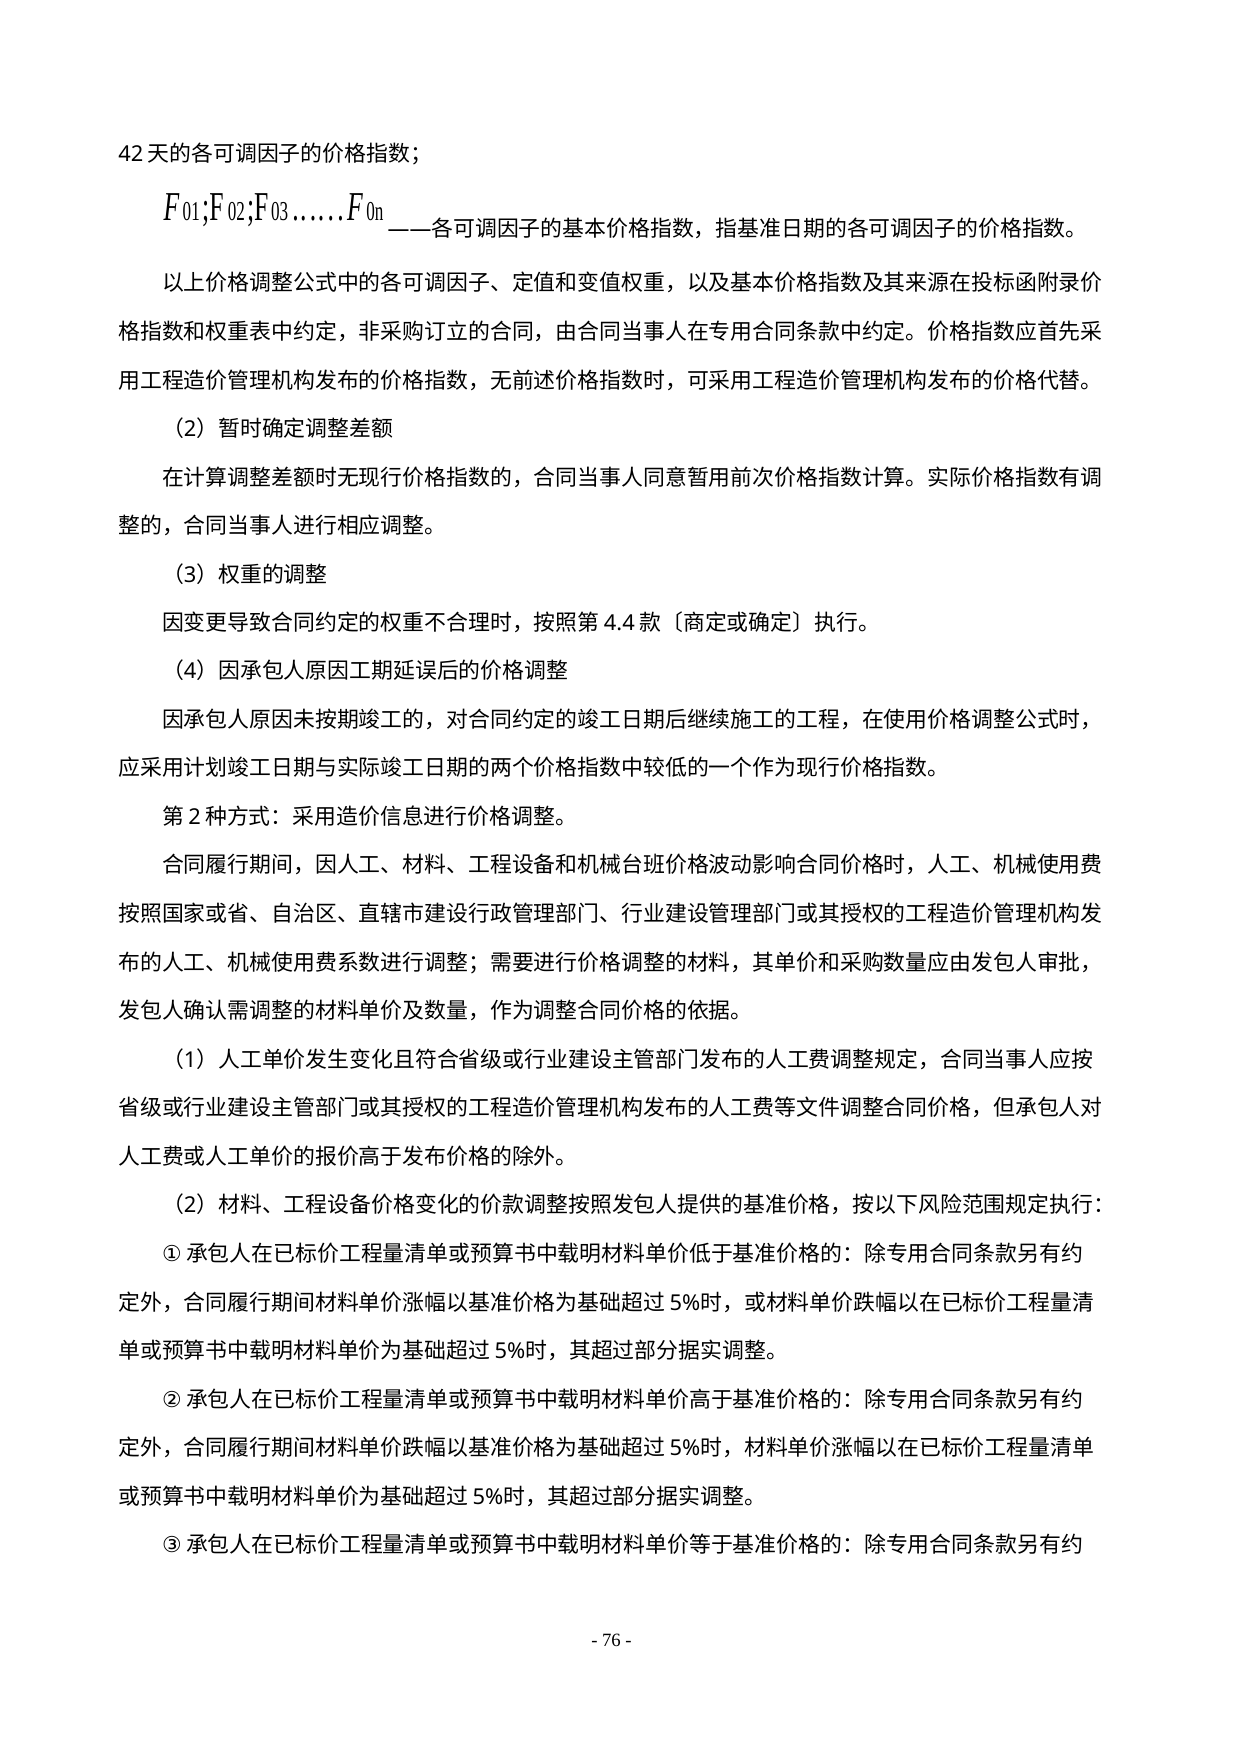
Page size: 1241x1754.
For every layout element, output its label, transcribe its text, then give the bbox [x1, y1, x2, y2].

text ②承包人在已标价工程量清单或预算书中载明材料单价高于基准价格的：除专用合同条款另有约定外，合同履行期间材料单价跌幅以基准价格为基础超过5%时，材料单价涨幅以在已标价工程量清单或预算书中载明材料单价为基础超过5%时，其超过部分据实调整。 [118, 1381, 1104, 1511]
text 因承包人原因未按期竣工的，对合同约定的竣工日期后继续施工的工程，在使用价格调整公式时，应采用计划竣工日期与实际竣工日期的两个价格指数中较低的一个作为现行价格指数。 [118, 701, 1104, 782]
text ③承包人在已标价工程量清单或预算书中载明材料单价等于基准价格的：除专用合同条款另有约定外，合同履行期间材料单价涨跌幅以基准价格为基础超过±5%时，其超过部分据实调整。 [118, 1527, 1104, 1559]
text ①承包人在已标价工程量清单或预算书中载明材料单价低于基准价格的：除专用合同条款另有约定外，合同履行期间材料单价涨幅以基准价格为基础超过5%时，或材料单价跌幅以在已标价工程量清单或预算书中载明材料单价为基础超过5%时，其超过部分据实调整。 [118, 1235, 1104, 1365]
text 因变更导致合同约定的权重不合理时，按照第4.4款〔商定或确定〕执行。 [118, 604, 1104, 637]
text （4）因承包人原因工期延误后的价格调整 [118, 653, 1104, 685]
text 第2种方式：采用造价信息进行价格调整。 [118, 798, 1104, 831]
text （2）材料、工程设备价格变化的价款调整按照发包人提供的基准价格，按以下风险范围规定执行： [118, 1187, 1104, 1219]
text （1）人工单价发生变化且符合省级或行业建设主管部门发布的人工费调整规定，合同当事人应按省级或行业建设主管部门或其授权的工程造价管理机构发布的人工费等文件调整合同价格，但承包人对人工费或人工单价的报价高于发布价格的除外。 [118, 1041, 1104, 1171]
text ——各可调因子的现行价格指数，指约定的付款证书相关周期最后一天的前42天的各可调因子的价格指数； [118, 136, 1104, 168]
text 在计算调整差额时无现行价格指数的，合同当事人同意暂用前次价格指数计算。实际价格指数有调整的，合同当事人进行相应调整。 [118, 459, 1104, 540]
text ——各可调因子的基本价格指数，指基准日期的各可调因子的价格指数。 [118, 184, 1104, 249]
text （2）暂时确定调整差额 [118, 411, 1104, 443]
text 合同履行期间，因人工、材料、工程设备和机械台班价格波动影响合同价格时，人工、机械使用费按照国家或省、自治区、直辖市建设行政管理部门、行业建设管理部门或其授权的工程造价管理机构发布的人工、机械使用费系数进行调整；需要进行价格调整的材料，其单价和采购数量应由发包人审批，发包人确认需调整的材料单价及数量，作为调整合同价格的依据。 [118, 847, 1104, 1025]
text 以上价格调整公式中的各可调因子、定值和变值权重，以及基本价格指数及其来源在投标函附录价格指数和权重表中约定，非采购订立的合同，由合同当事人在专用合同条款中约定。价格指数应首先采用工程造价管理机构发布的价格指数，无前述价格指数时，可采用工程造价管理机构发布的价格代替。 [118, 265, 1104, 395]
text （3）权重的调整 [118, 556, 1104, 589]
